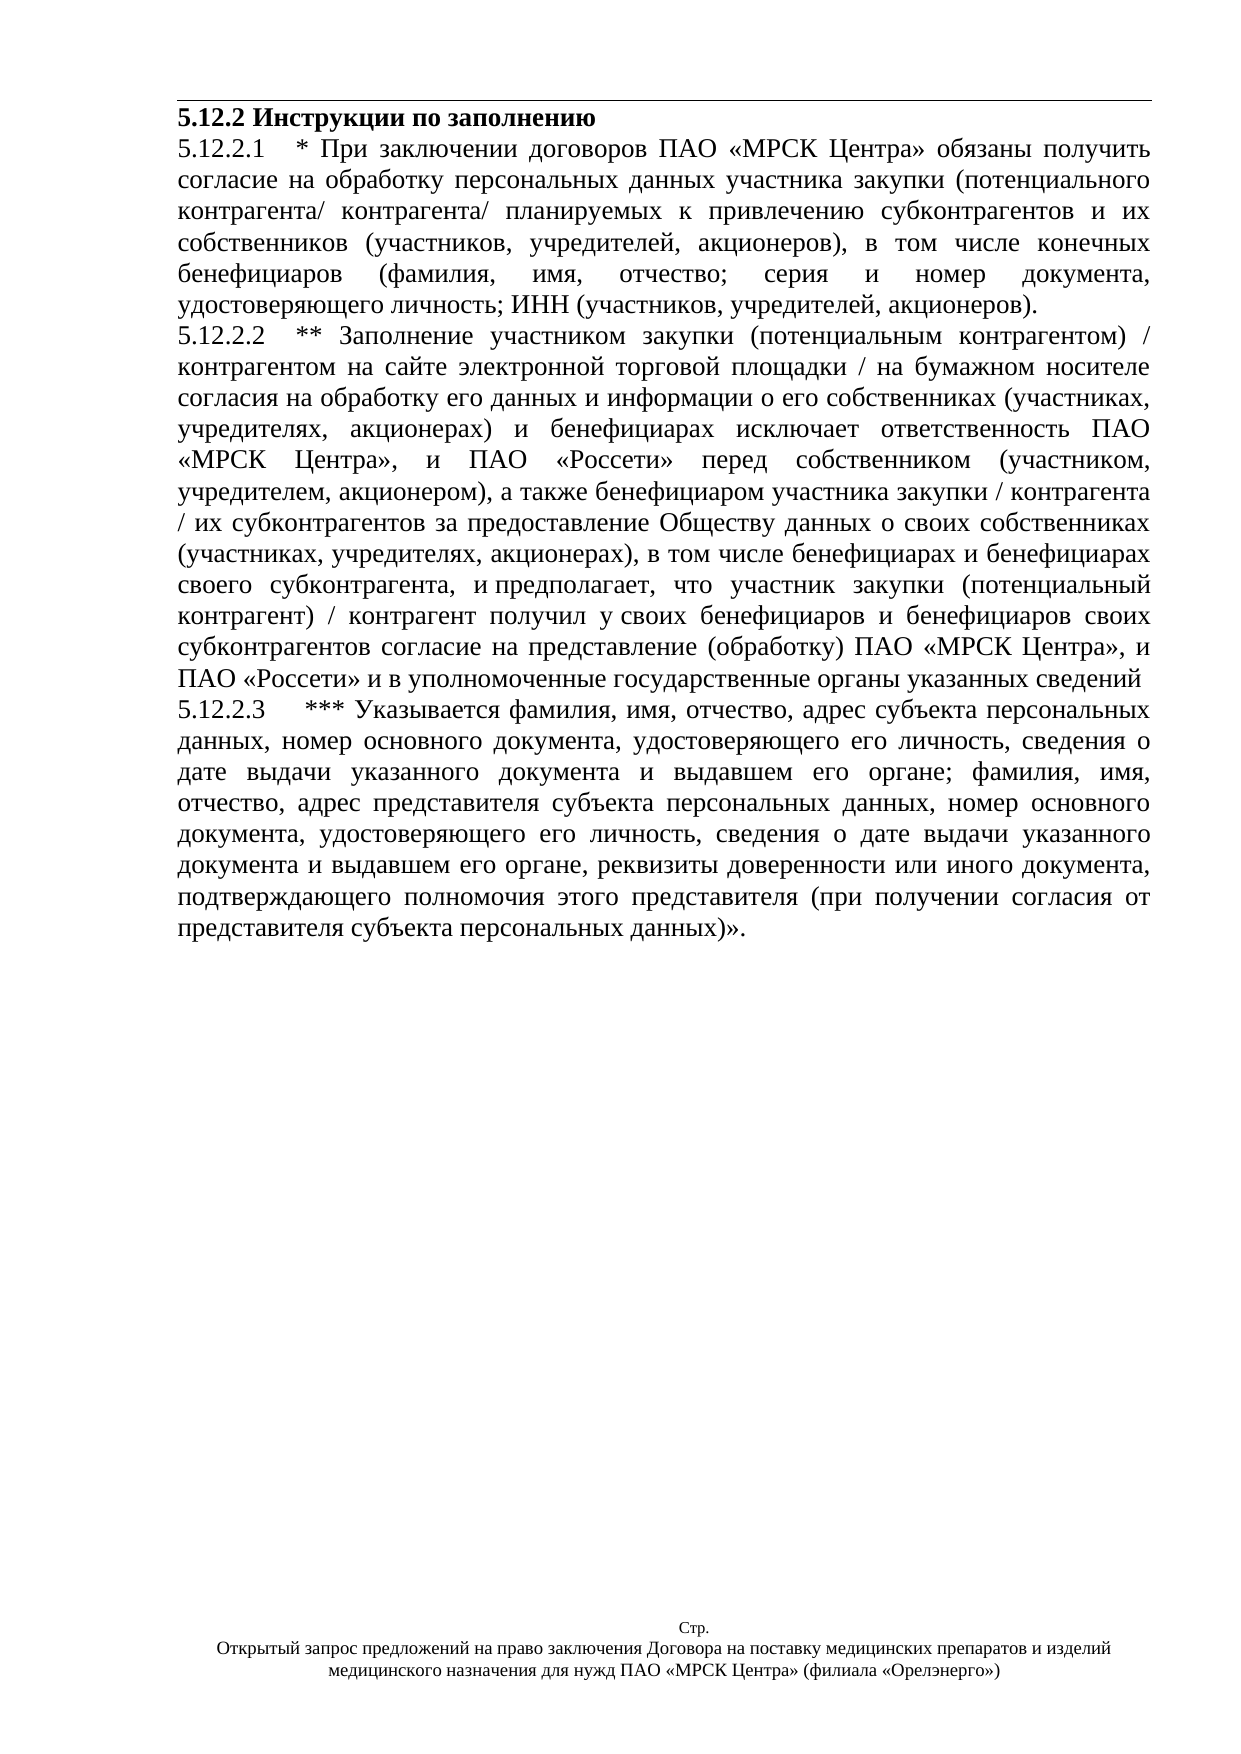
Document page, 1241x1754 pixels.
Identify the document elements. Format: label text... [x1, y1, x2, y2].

list * При заключении договоров ПАО «МРСК Центра» обязаны получить согласие на обработку персональных данных участника закупки (потенциального контрагента/ контрагента/ планируемых к привлечению субконтрагентов и их собственников (участников, учредителей, акционеров), в том числе конечных бенефициаров (фамилия, имя, отчество; серия и номер документа, удостоверяющего личность; ИНН (участников, учредителей, акционеров). [177, 132, 1152, 319]
subtitle Инструкции по заполнению [177, 101, 1152, 132]
list *** Указывается фамилия, имя, отчество, адрес субъекта персональных данных, номер основного документа, удостоверяющего его личность, сведения о дате выдачи указанного документа и выдавшем его органе; фамилия, имя, отчество, адрес представителя субъекта персональных данных, номер основного документа, удостоверяющего его личность, сведения о дате выдачи указанного документа и выдавшем его органе, реквизиты доверенности или иного документа, подтверждающего полномочия этого представителя (при получении согласия от представителя субъекта персональных данных)». [177, 693, 1152, 942]
list ** Заполнение участником закупки (потенциальным контрагентом) / контрагентом на сайте электронной торговой площадки / на бумажном носителе согласия на обработку его данных и информации о его собственниках (участниках, учредителях, акционерах) и бенефициарах исключает ответственность ПАО «МРСК Центра», и ПАО «Россети» перед собственником (участником, учредителем, акционером), а также бенефициаром участника закупки / контрагента / их субконтрагентов за предоставление Обществу данных о своих собственниках (участниках, учредителях, акционерах), в том числе бенефициарах и бенефициарах своего субконтрагента, и предполагает, что участник закупки (потенциальный контрагент) / контрагент получил у своих бенефициаров и бенефициаров своих субконтрагентов согласие на представление (обработку) ПАО «МРСК Центра», и ПАО «Россети» и в уполномоченные государственные органы указанных сведений [177, 319, 1152, 693]
